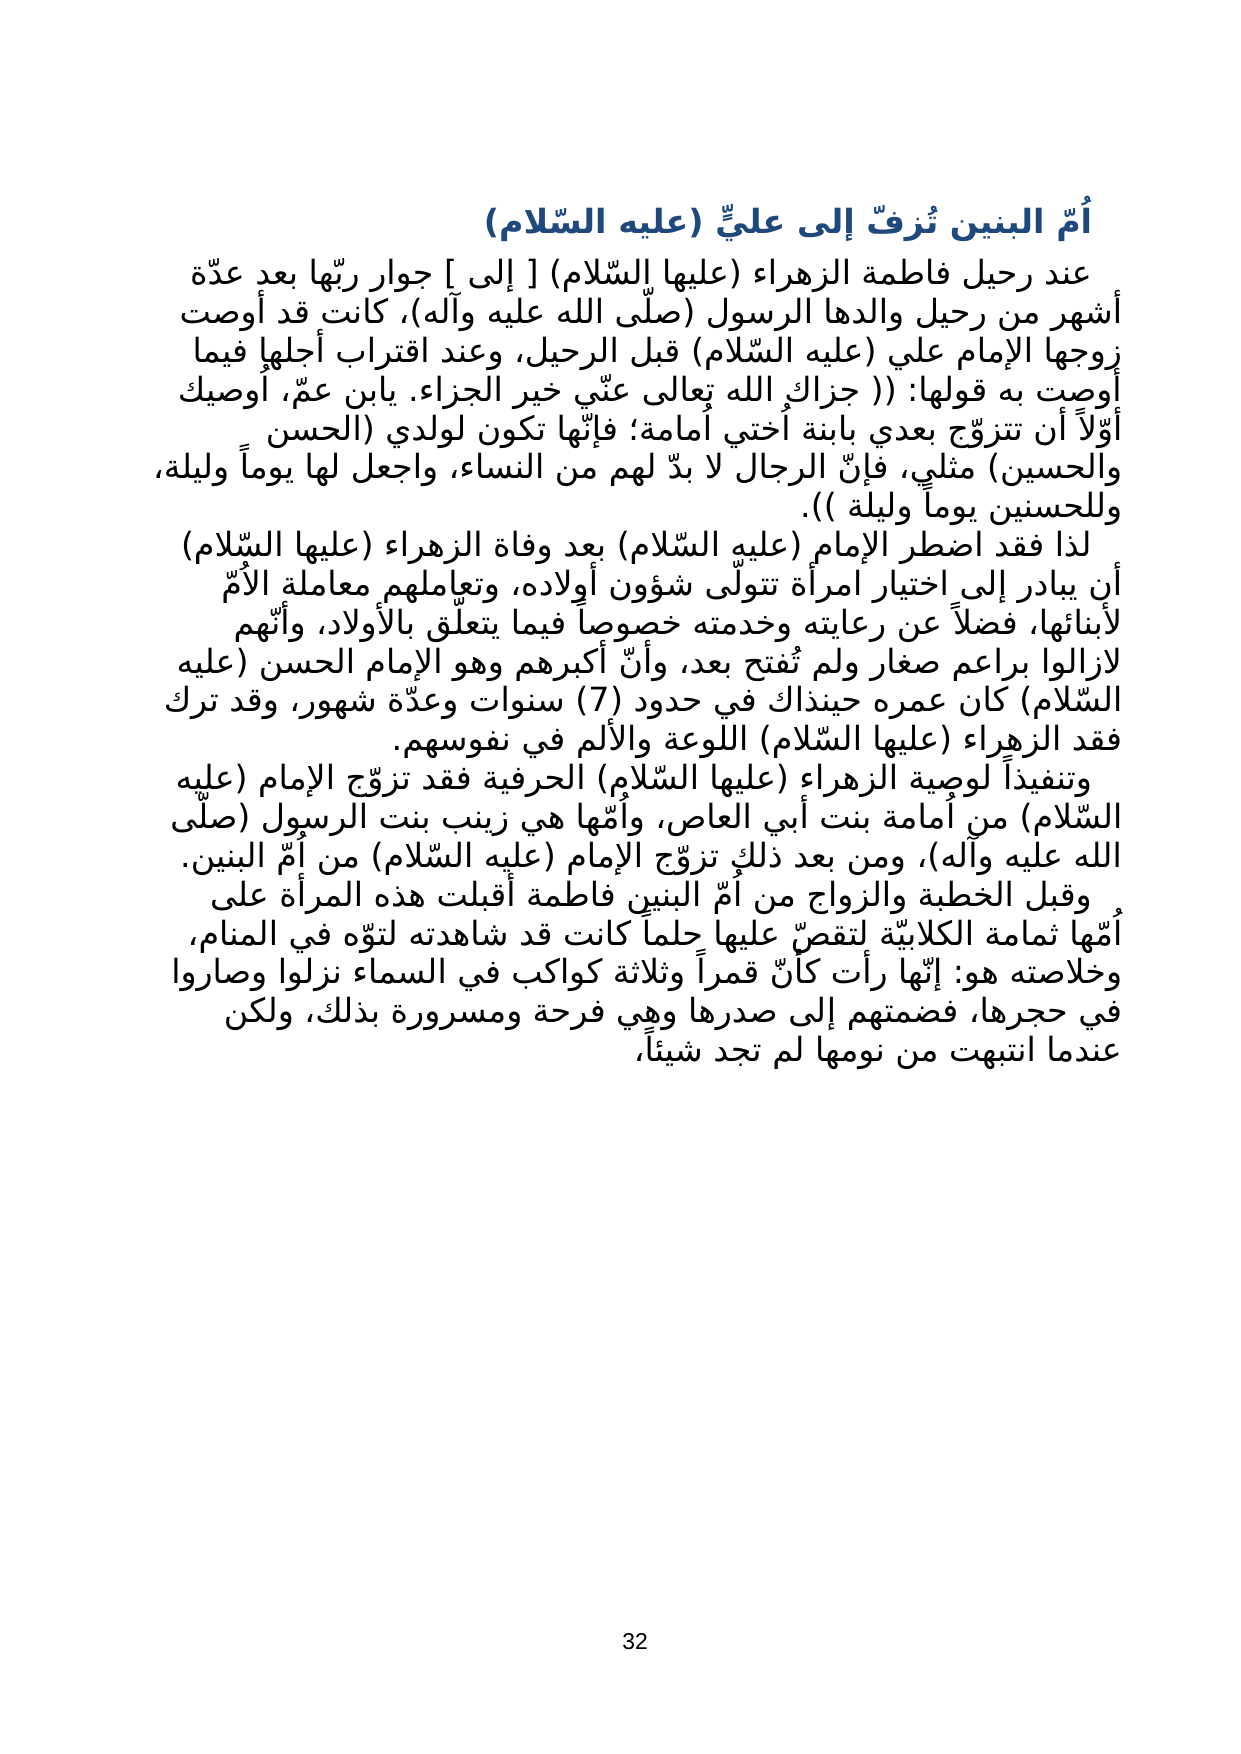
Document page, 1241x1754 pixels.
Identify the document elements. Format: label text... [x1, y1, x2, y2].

text وقبل الخطبة والزواج من اُمّ البنين فاطمة أقبلت هذه المرأة على اُمّها ثمامة الكلابيّة لتقصّ عليها حلماً كانت قد شاهدته لتوّه في المنام، وخلاصته هو: إنّها رأت كأنّ قمراً وثلاثة كواكب في السماء نزلوا وصاروا في حجرها، فضمتهم إلى صدرها وهي فرحة ومسرورة بذلك، ولكن عندما انتبهت من نومها لم تجد شيئاً، [148, 875, 1122, 1069]
text وتنفيذاً لوصية الزهراء (عليها السّلام) الحرفية فقد تزوّج الإمام (عليه السّلام) من اُمامة بنت أبي العاص، واُمّها هي زينب بنت الرسول (صلّى الله عليه وآله)، ومن بعد ذلك تزوّج الإمام (عليه السّلام) من اُمّ البنين. [148, 759, 1122, 875]
text لذا فقد اضطر الإمام (عليه السّلام) بعد وفاة الزهراء (عليها السّلام) أن يبادر إلى اختيار امرأة تتولّى شؤون أولاده، وتعاملهم معاملة الاُمّ لأبنائها، فضلاً عن رعايته وخدمته خصوصاً فيما يتعلّق بالأولاد، وأنّهم لازالوا براعم صغار ولم تُفتح بعد، وأنّ أكبرهم وهو الإمام الحسن (عليه السّلام) كان عمره حينذاك في حدود (7) سنوات وعدّة شهور، وقد ترك فقد الزهراء (عليها السّلام) اللوعة والألم في نفوسهم. [148, 526, 1122, 759]
text عند رحيل فاطمة الزهراء (عليها السّلام) [ إلى ] جوار ربّها بعد عدّة أشهر من رحيل والدها الرسول (صلّى الله عليه وآله)، كانت قد أوصت زوجها الإمام علي (عليه السّلام) قبل الرحيل، وعند اقتراب أجلها فيما أوصت به قولها: (( جزاك الله تعالى عنّي خير الجزاء. يابن عمّ، اُوصيك أوّلاً أن تتزوّج بعدي بابنة اُختي اُمامة؛ فإنّها تكون لولدي (الحسن والحسين) مثلي، فإنّ الرجال لا بدّ لهم من النساء، واجعل لها يوماً وليلة، وللحسنين يوماً وليلة )). [148, 253, 1122, 526]
subtitle اُمّ البنين تُزفّ إلى عليٍّ (عليه السّلام) [148, 202, 1122, 241]
